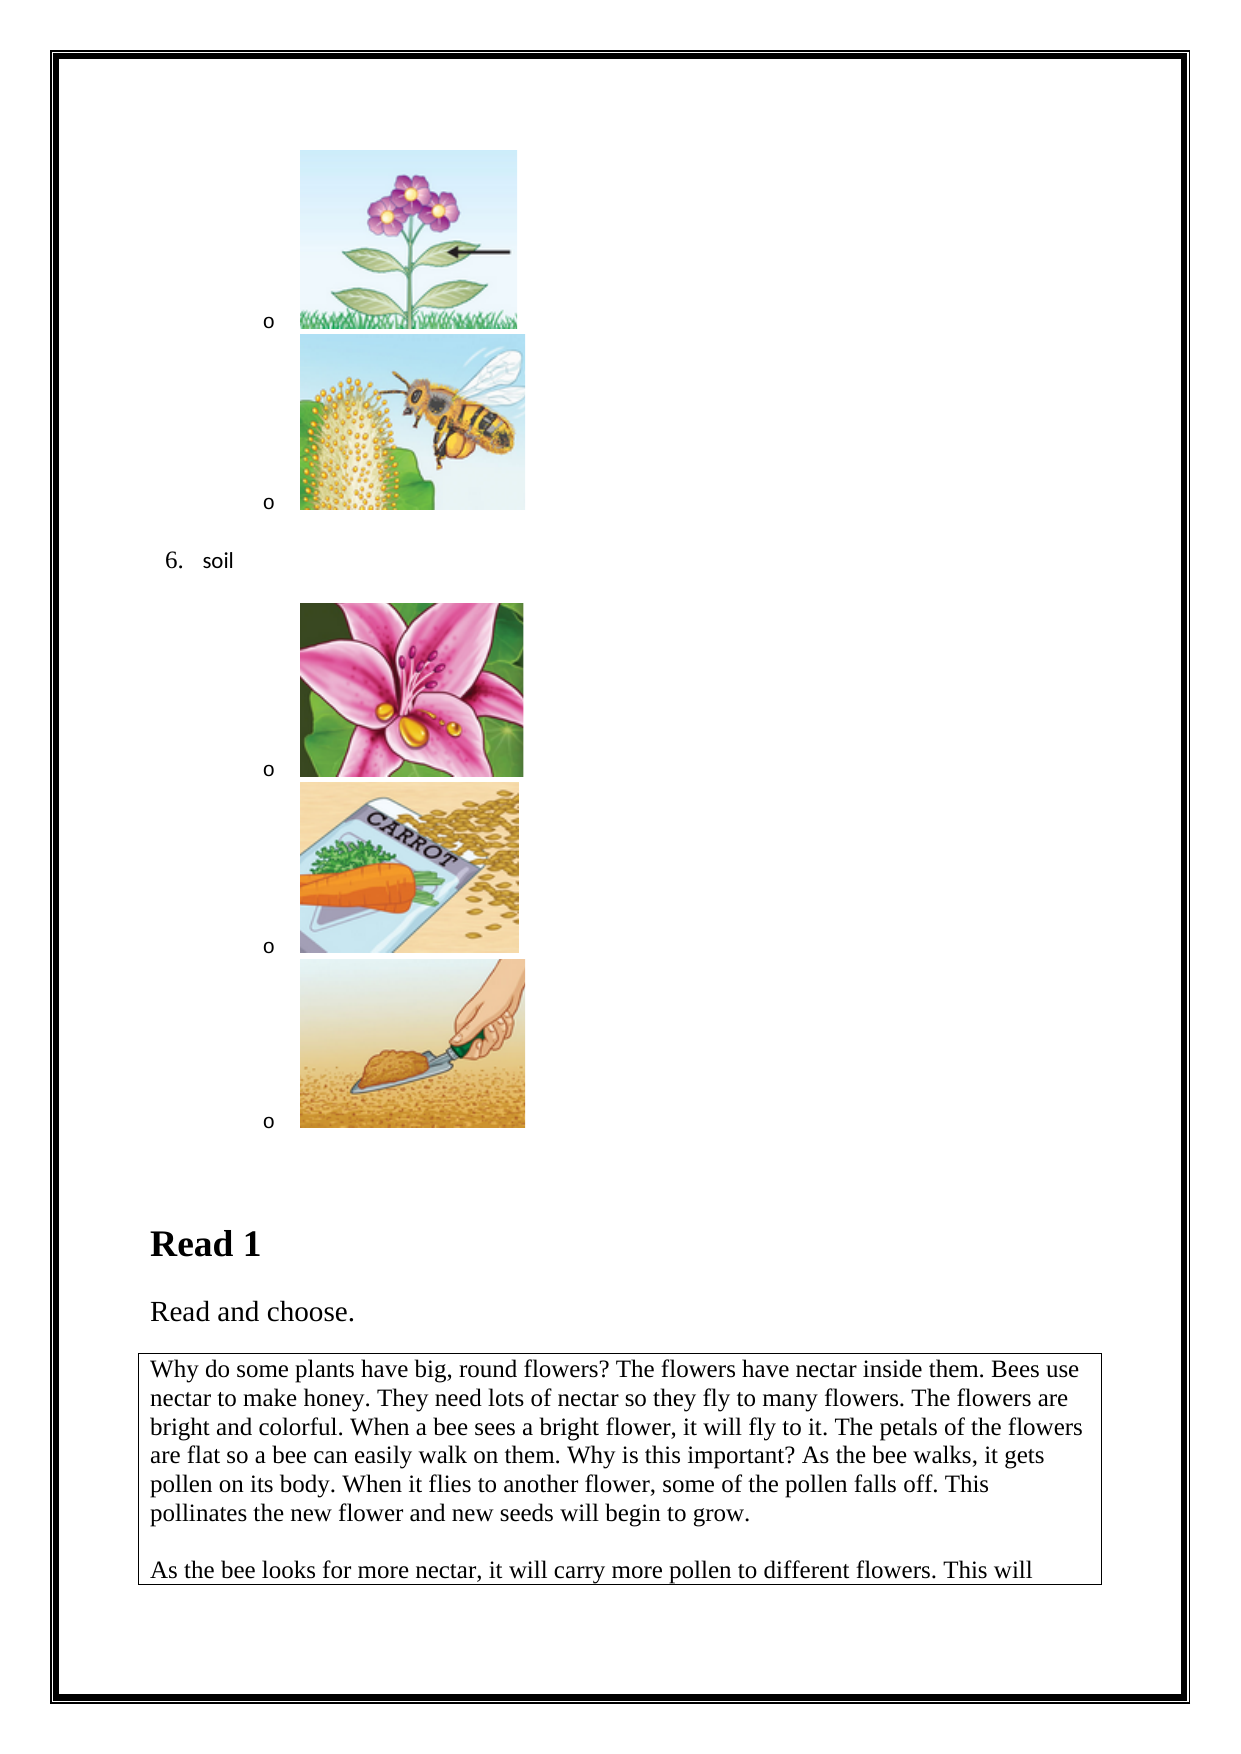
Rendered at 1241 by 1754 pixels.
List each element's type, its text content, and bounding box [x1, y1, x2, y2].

text Read 1 [150, 1221, 1090, 1264]
picture [300, 959, 525, 1128]
list soil [165, 545, 1090, 574]
picture [300, 150, 518, 329]
picture [300, 603, 524, 777]
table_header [139, 1354, 1101, 1584]
picture [300, 334, 525, 510]
picture [300, 782, 519, 953]
text Read and choose. [150, 1294, 1090, 1327]
